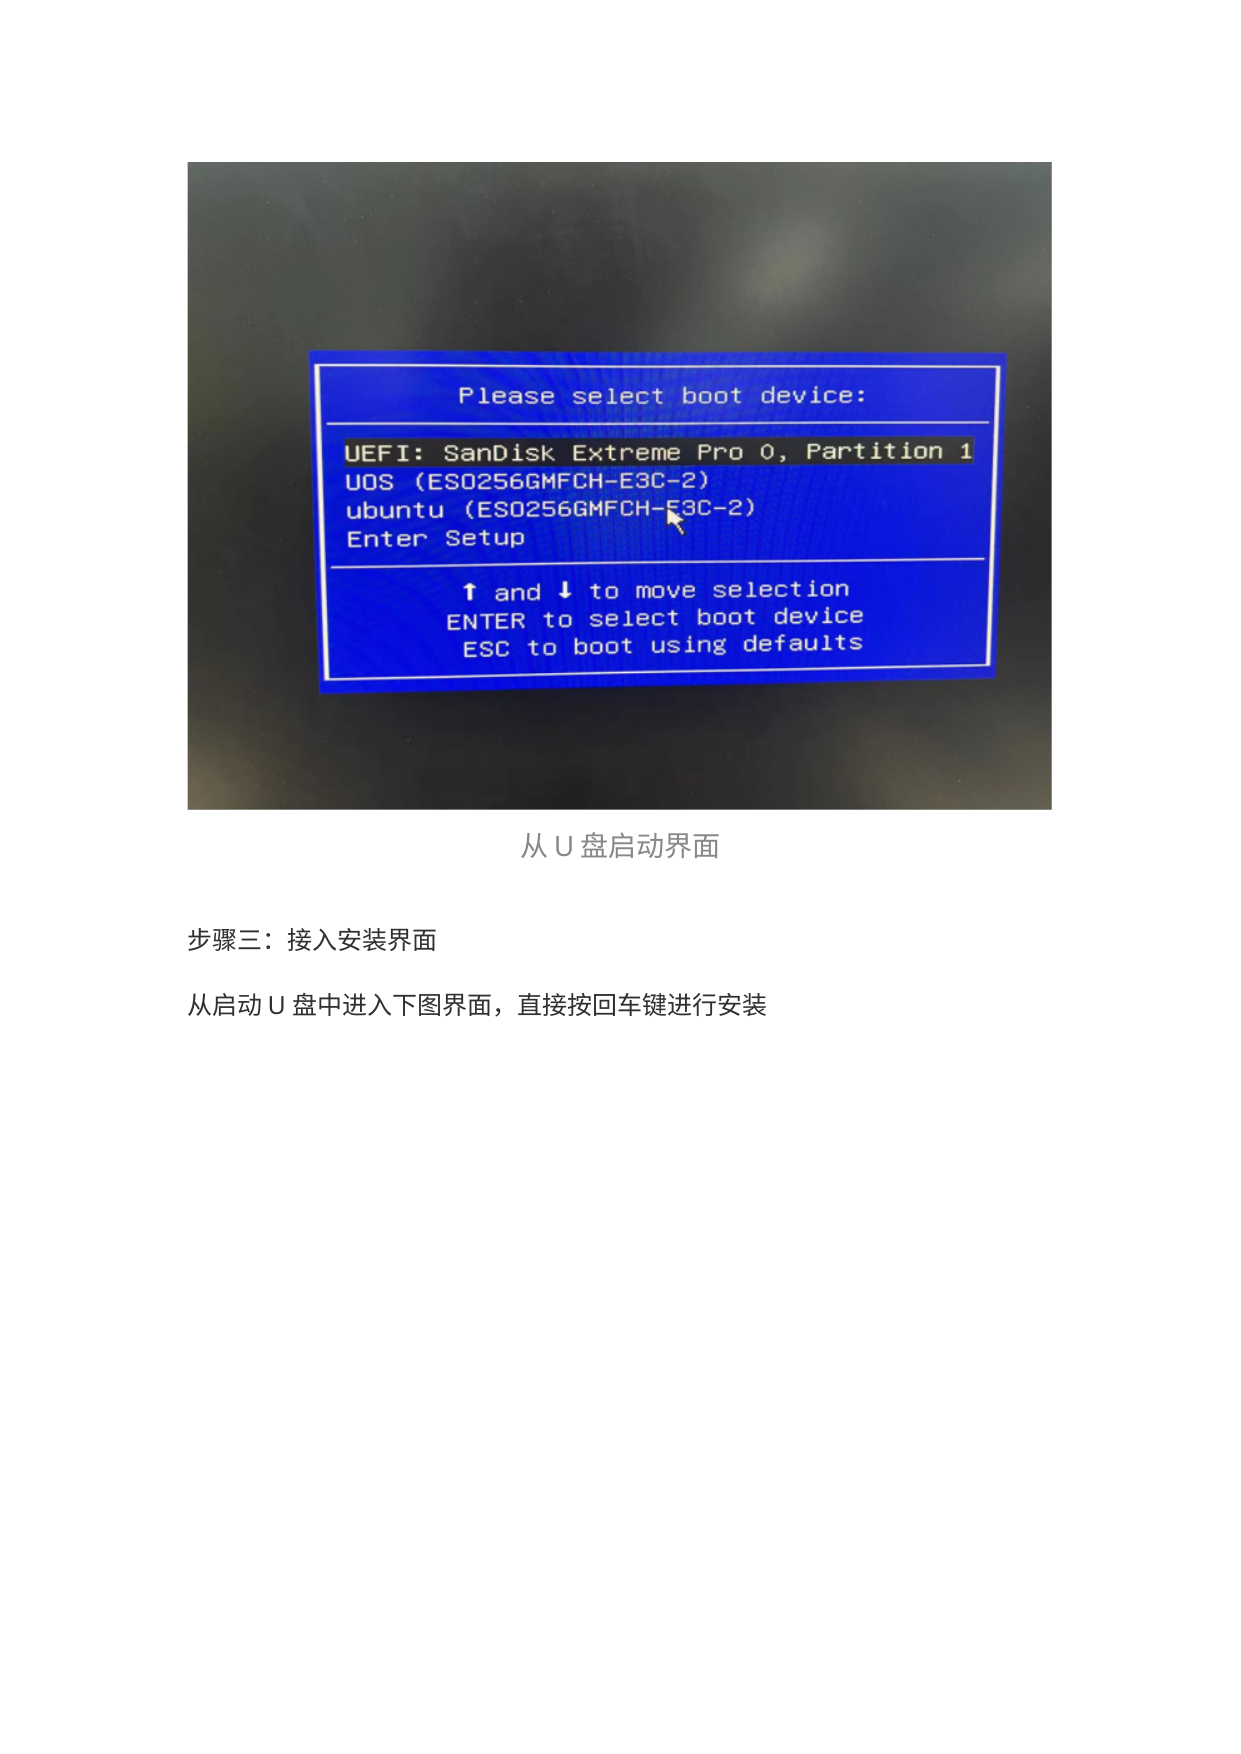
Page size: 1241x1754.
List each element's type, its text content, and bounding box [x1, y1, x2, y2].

text 从U盘启动界面 [187, 812, 1053, 877]
text 步骤三：接入安装界面 [187, 906, 1053, 971]
text 从启动U 盘中进入下图界面，直接按回车键进行安装 [187, 971, 1053, 1036]
picture [187, 162, 1053, 811]
